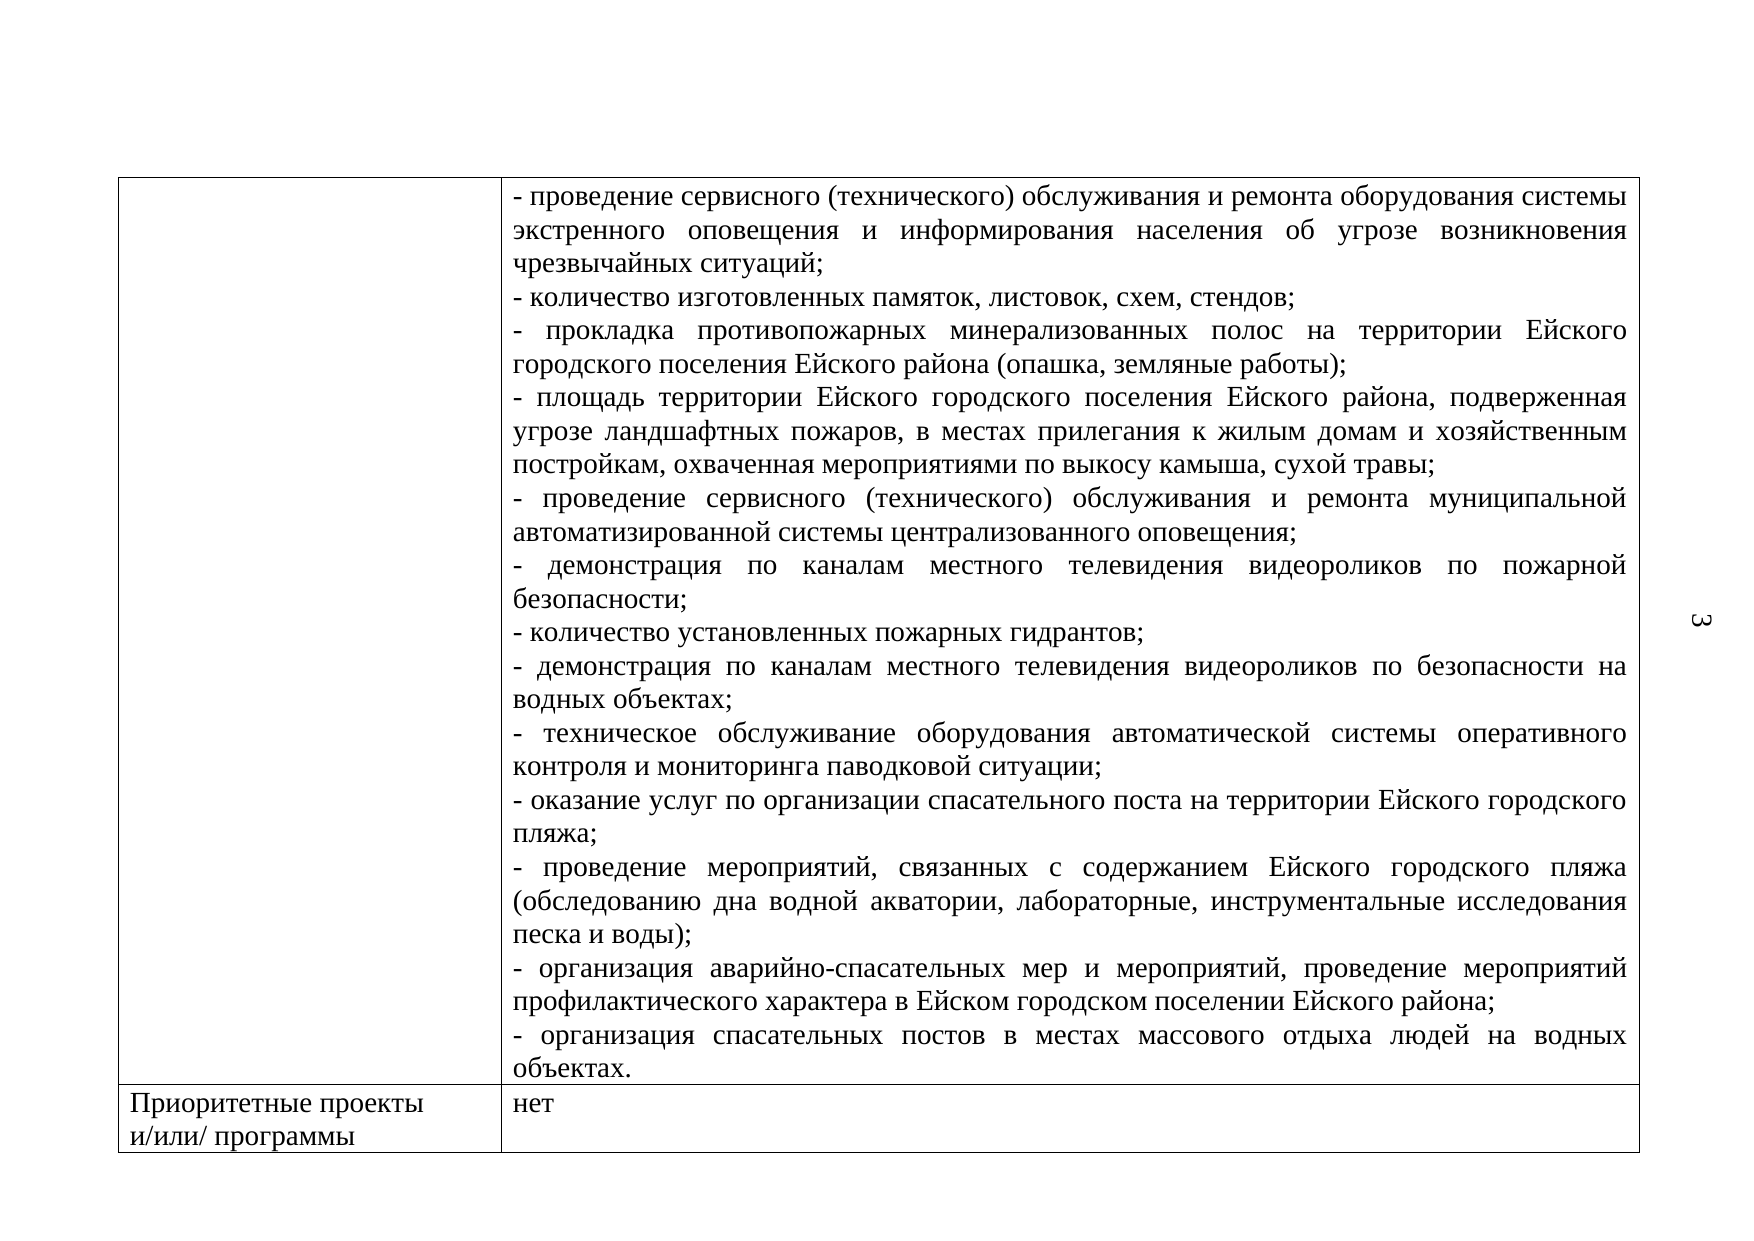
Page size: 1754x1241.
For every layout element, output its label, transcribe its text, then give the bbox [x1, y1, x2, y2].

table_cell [119, 178, 501, 1084]
table_cell Приоритетные проекты и/или/ программы [119, 1085, 501, 1152]
table_cell нет [502, 1085, 1639, 1152]
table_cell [502, 178, 1639, 1084]
